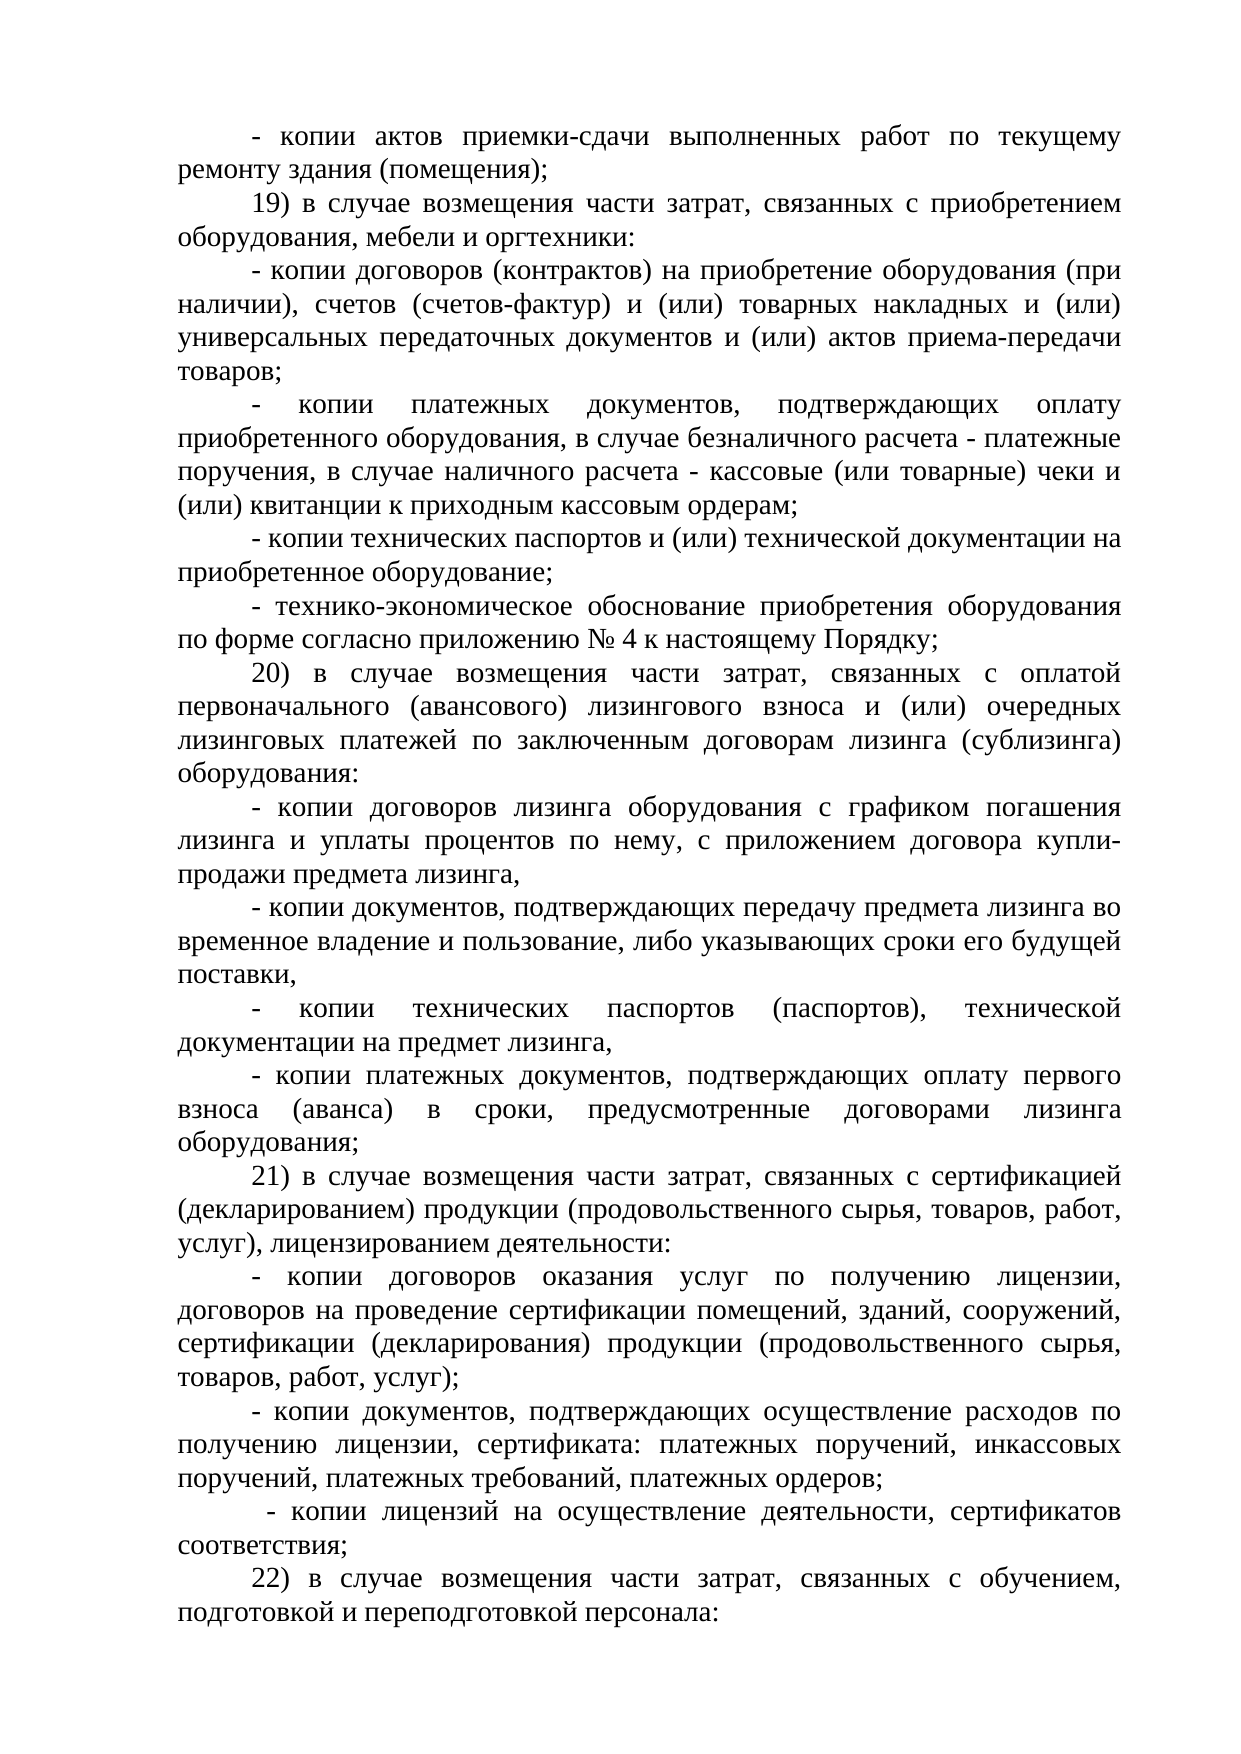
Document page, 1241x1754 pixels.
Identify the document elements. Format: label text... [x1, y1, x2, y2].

text - копии договоров оказания услуг по получению лицензии, договоров на проведение сертификации помещений, зданий, сооружений, сертификации (декларирования) продукции (продовольственного сырья, товаров, работ, услуг); [177, 1258, 1122, 1393]
text 19) в случае возмещения части затрат, связанных с приобретением оборудования, мебели и оргтехники: [177, 185, 1122, 252]
text - копии договоров лизинга оборудования с графиком погашения лизинга и уплаты процентов по нему, с приложением договора купли-продажи предмета лизинга, [177, 789, 1122, 889]
text - технико-экономическое обоснование приобретения оборудования по форме согласно приложению № 4 к настоящему Порядку; [177, 588, 1122, 655]
text - копии лицензий на осуществление деятельности, сертификатов соответствия; [177, 1493, 1122, 1560]
text 22) в случае возмещения части затрат, связанных с обучением, подготовкой и переподготовкой персонала: [177, 1560, 1122, 1627]
text - копии технических паспортов (паспортов), технической документации на предмет лизинга, [177, 990, 1122, 1057]
text 20) в случае возмещения части затрат, связанных с оплатой первоначального (авансового) лизингового взноса и (или) очередных лизинговых платежей по заключенным договорам лизинга (сублизинга) оборудования: [177, 655, 1122, 789]
text - копии документов, подтверждающих осуществление расходов по получению лицензии, сертификата: платежных поручений, инкассовых поручений, платежных требований, платежных ордеров; [177, 1393, 1122, 1493]
text - копии платежных документов, подтверждающих оплату первого взноса (аванса) в сроки, предусмотренные договорами лизинга оборудования; [177, 1057, 1122, 1158]
text - копии договоров (контрактов) на приобретение оборудования (при наличии), счетов (счетов-фактур) и (или) товарных накладных и (или) универсальных передаточных документов и (или) актов приема-передачи товаров; [177, 252, 1122, 386]
text 21) в случае возмещения части затрат, связанных с сертификацией (декларированием) продукции (продовольственного сырья, товаров, работ, услуг), лицензированием деятельности: [177, 1158, 1122, 1258]
text - копии актов приемки-сдачи выполненных работ по текущему ремонту здания (помещения); [177, 118, 1122, 185]
text - копии платежных документов, подтверждающих оплату приобретенного оборудования, в случае безналичного расчета - платежные поручения, в случае наличного расчета - кассовые (или товарные) чеки и (или) квитанции к приходным кассовым ордерам; [177, 386, 1122, 521]
text - копии технических паспортов и (или) технической документации на приобретенное оборудование; [177, 521, 1122, 588]
text - копии документов, подтверждающих передачу предмета лизинга во временное владение и пользование, либо указывающих сроки его будущей поставки, [177, 889, 1122, 990]
